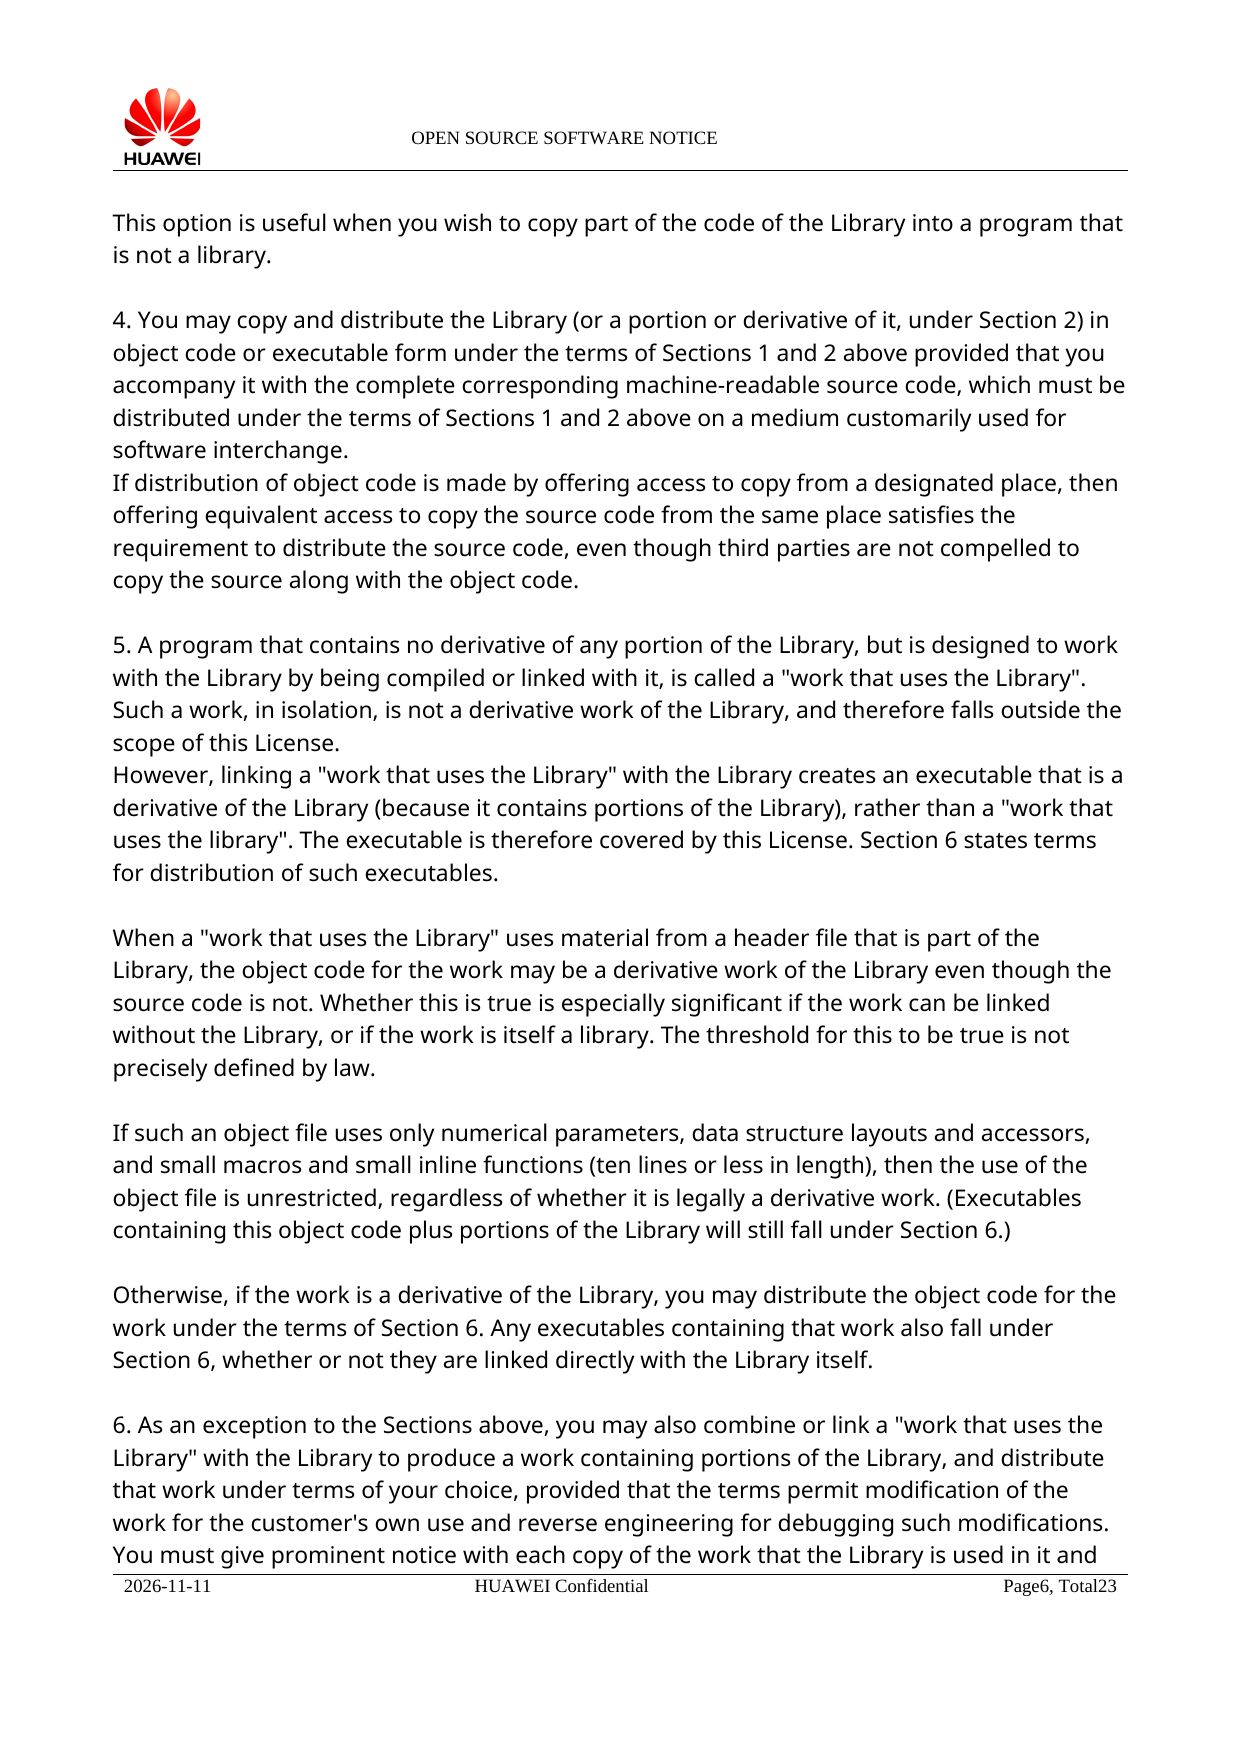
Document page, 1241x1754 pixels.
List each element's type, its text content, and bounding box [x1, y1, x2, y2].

text This option is useful when you wish to copy part of the code of the Library into a program that is not a library. [112, 206, 1128, 271]
text If such an object file uses only numerical parameters, data structure layouts and accessors, and small macros and small inline functions (ten lines or less in length), then the use of the object file is unrestricted, regardless of whether it is legally a derivative work. (Executables containing this object code plus portions of the Library will still fall under Section 6.) [112, 1116, 1128, 1246]
text When a "work that uses the Library" uses material from a header file that is part of the Library, the object code for the work may be a derivative work of the Library even though the source code is not. Whether this is true is especially significant if the work can be linked without the Library, or if the work is itself a library. The threshold for this to be true is not precisely defined by law. [112, 921, 1128, 1084]
text Otherwise, if the work is a derivative of the Library, you may distribute the object code for the work under the terms of Section 6. Any executables containing that work also fall under Section 6, whether or not they are linked directly with the Library itself. [112, 1279, 1128, 1376]
picture [124, 88, 201, 165]
text If distribution of object code is made by offering access to copy from a designated place, then offering equivalent access to copy the source code from the same place satisfies the requirement to distribute the source code, even though third parties are not compelled to copy the source along with the object code. [112, 466, 1128, 596]
text However, linking a "work that uses the Library" with the Library creates an executable that is a derivative of the Library (because it contains portions of the Library), rather than a "work that uses the library". The executable is therefore covered by this License. Section 6 states terms for distribution of such executables. [112, 759, 1128, 889]
text 6. As an exception to the Sections above, you may also combine or link a "work that uses the Library" with the Library to produce a work containing portions of the Library, and distribute that work under terms of your choice, provided that the terms permit modification of the work for the customer's own use and reverse engineering for debugging such modifications. [112, 1409, 1128, 1539]
text 5. A program that contains no derivative of any portion of the Library, but is designed to work with the Library by being compiled or linked with it, is called a "work that uses the Library". Such a work, in isolation, is not a derivative work of the Library, and therefore falls outside the scope of this License. [112, 629, 1128, 759]
text 4. You may copy and distribute the Library (or a portion or derivative of it, under Section 2) in object code or executable form under the terms of Sections 1 and 2 above provided that you accompany it with the complete corresponding machine-readable source code, which must be distributed under the terms of Sections 1 and 2 above on a medium customarily used for software interchange. [112, 304, 1128, 466]
